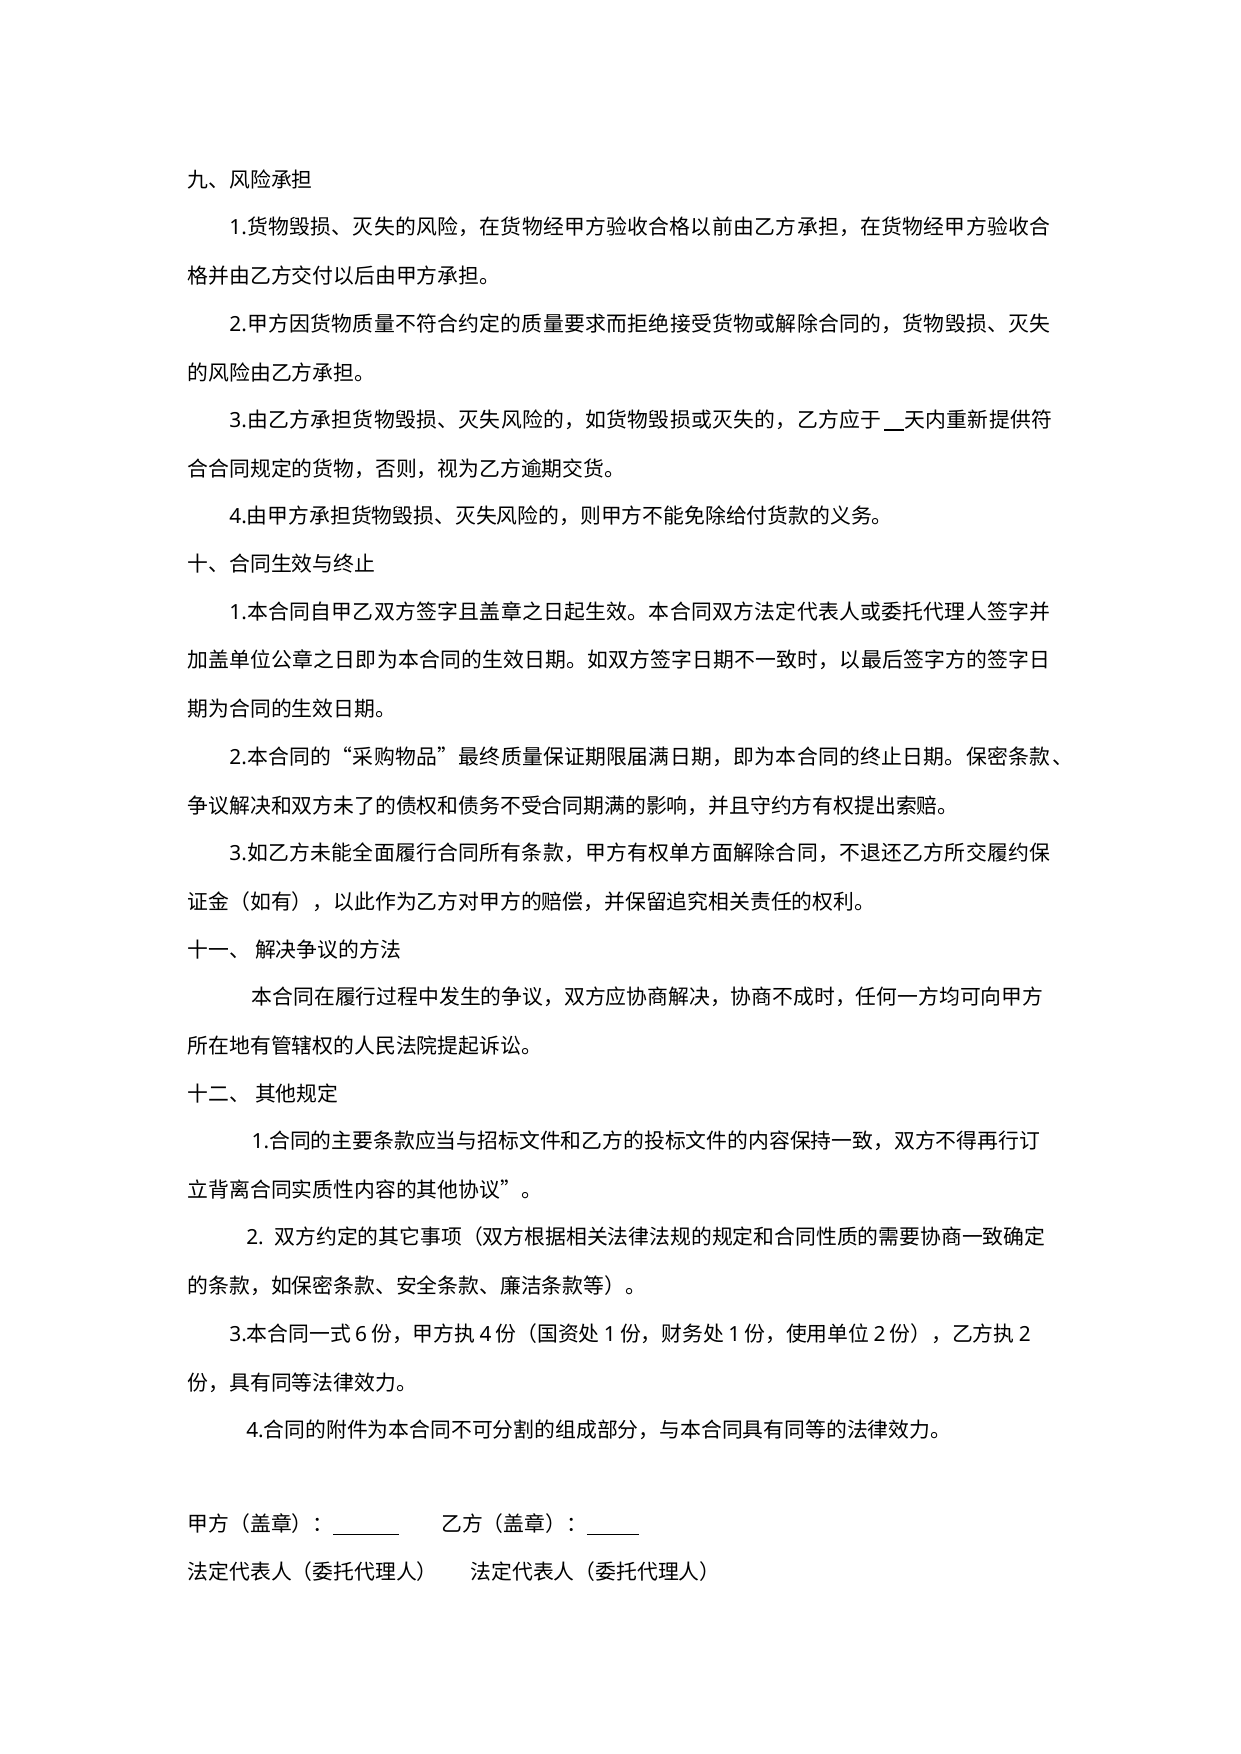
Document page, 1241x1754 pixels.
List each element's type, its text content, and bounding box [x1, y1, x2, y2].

text 十、合同生效与终止 [187, 546, 1053, 579]
text 2.本合同的“采购物品”最终质量保证期限届满日期，即为本合同的终止日期。保密条款、争议解决和双方未了的债权和债务不受合同期满的影响，并且守约方有权提出索赔。 [187, 739, 1053, 820]
text 1.合同的主要条款应当与招标文件和乙方的投标文件的内容保持一致，双方不得再行订立背离合同实质性内容的其他协议”。 [187, 1123, 1053, 1204]
text 3.由乙方承担货物毁损、灭失风险的，如货物毁损或灭失的，乙方应于 天内重新提供符合合同规定的货物，否则，视为乙方逾期交货。 [187, 402, 1053, 483]
text 十二、 其他规定 [187, 1076, 1053, 1108]
text 甲方（盖章）： 乙方（盖章）： [187, 1507, 1053, 1539]
text 2. 双方约定的其它事项（双方根据相关法律法规的规定和合同性质的需要协商一致确定的条款，如保密条款、安全条款、廉洁条款等）。 [187, 1219, 1053, 1301]
text 3.如乙方未能全面履行合同所有条款，甲方有权单方面解除合同，不退还乙方所交履约保证金（如有），以此作为乙方对甲方的赔偿，并保留追究相关责任的权利。 [187, 835, 1053, 917]
text 4.合同的附件为本合同不可分割的组成部分，与本合同具有同等的法律效力。 [187, 1412, 1053, 1445]
text 2.甲方因货物质量不符合约定的质量要求而拒绝接受货物或解除合同的，货物毁损、灭失的风险由乙方承担。 [187, 306, 1053, 387]
text 九、风险承担 [187, 162, 1053, 194]
text 法定代表人（委托代理人） 法定代表人（委托代理人） [187, 1554, 1053, 1587]
text 十一、 解决争议的方法 [187, 932, 1053, 964]
text 本合同在履行过程中发生的争议，双方应协商解决，协商不成时，任何一方均可向甲方所在地有管辖权的人民法院提起诉讼。 [187, 979, 1053, 1061]
text 3.本合同一式6份，甲方执4份（国资处1份，财务处1份，使用单位2份），乙方执2份，具有同等法律效力。 [187, 1316, 1053, 1397]
text 1.货物毁损、灭失的风险，在货物经甲方验收合格以前由乙方承担，在货物经甲方验收合格并由乙方交付以后由甲方承担。 [187, 209, 1053, 291]
text 4.由甲方承担货物毁损、灭失风险的，则甲方不能免除给付货款的义务。 [187, 499, 1053, 531]
text 1.本合同自甲乙双方签字且盖章之日起生效。本合同双方法定代表人或委托代理人签字并加盖单位公章之日即为本合同的生效日期。如双方签字日期不一致时，以最后签字方的签字日期为合同的生效日期。 [187, 594, 1053, 724]
